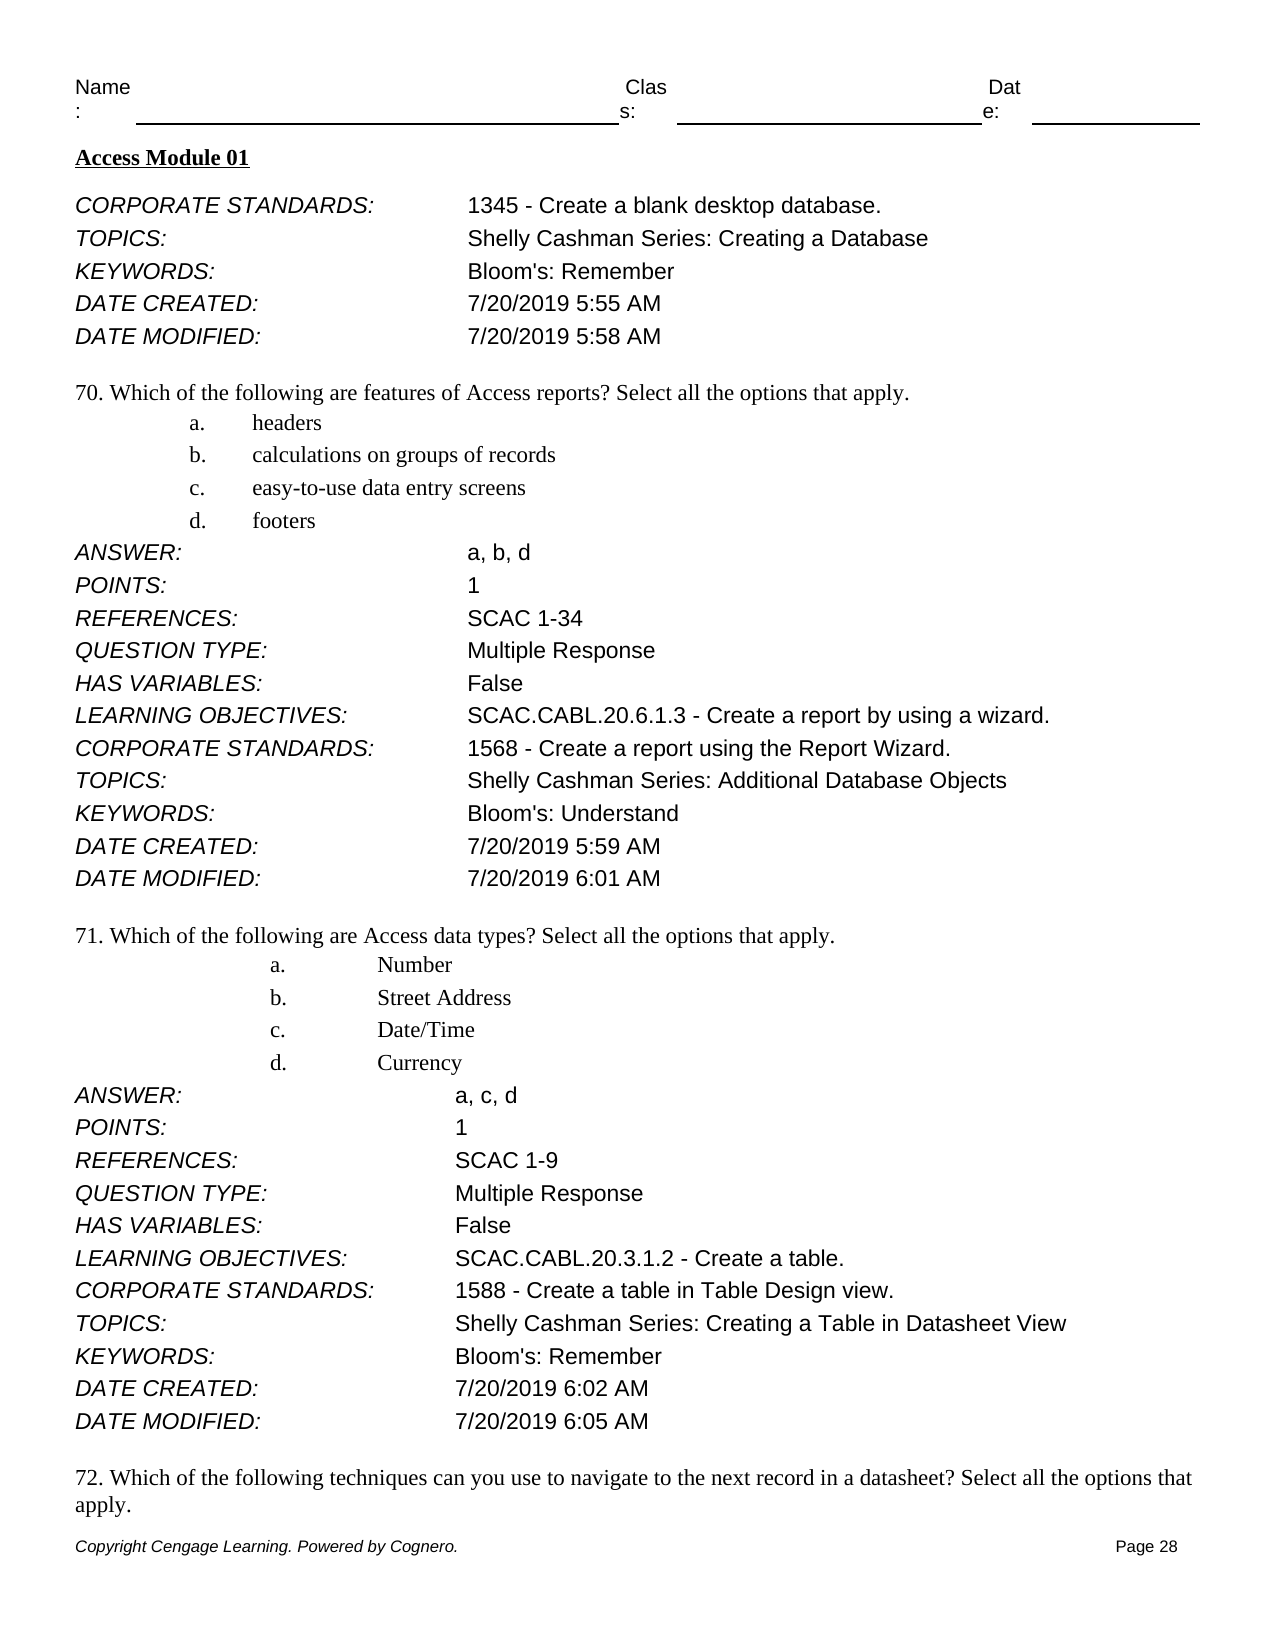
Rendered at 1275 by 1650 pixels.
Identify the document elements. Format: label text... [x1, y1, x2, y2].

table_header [75, 189, 1200, 352]
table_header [75, 1464, 1200, 1517]
table_header 71. Which of the following are Access data types? Select all the options that apply. [75, 922, 1200, 1437]
table_header 70. Which of the following are features of Access reports? Select all the options that apply. [75, 379, 1200, 895]
